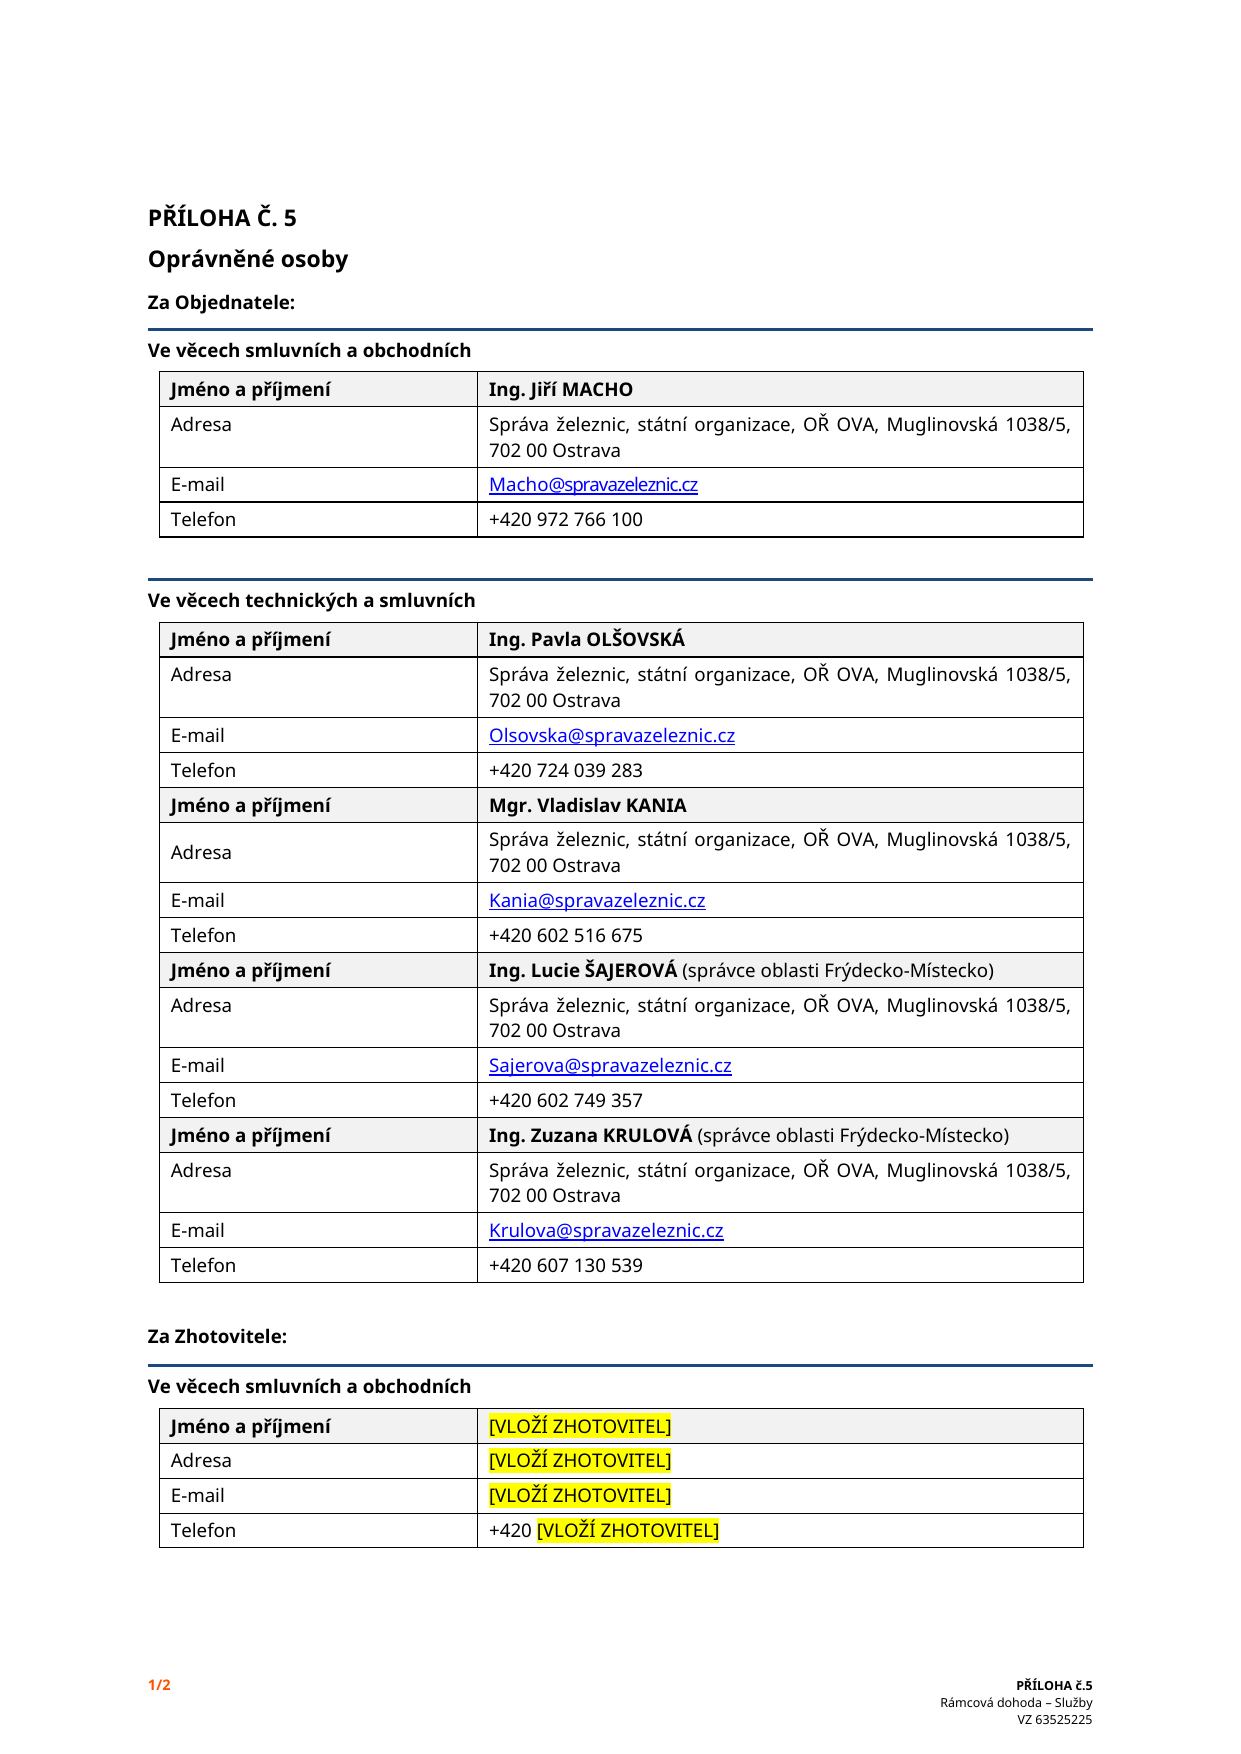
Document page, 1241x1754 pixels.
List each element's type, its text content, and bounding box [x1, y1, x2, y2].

table_cell Adresa [160, 823, 477, 882]
table_cell Telefon [160, 503, 477, 536]
table_cell Krulova@spravazeleznic.cz [478, 1213, 1083, 1247]
table_cell E-mail [160, 718, 477, 752]
table_cell Kania@spravazeleznic.cz [478, 883, 1083, 917]
table_cell E-mail [160, 468, 477, 501]
text Oprávněné osoby [148, 244, 1093, 273]
table_cell [VLOŽÍ ZHOTOVITEL] [478, 1479, 1083, 1512]
table_cell Jméno a příjmení [160, 953, 477, 987]
table_cell Telefon [160, 1083, 477, 1117]
table_cell E-mail [160, 1479, 477, 1512]
table_cell Adresa [160, 1444, 477, 1477]
table_cell Správa železnic, státní organizace, OŘ OVA, Muglinovská 1038/5, 702 00 Ostrava [478, 658, 1083, 717]
table_cell Sajerova@spravazeleznic.cz [478, 1048, 1083, 1082]
table_cell +420 607 130 539 [478, 1248, 1083, 1282]
text PŘíloha č. 5 [148, 203, 1093, 232]
table_cell +420 602 516 675 [478, 918, 1083, 952]
table_cell +420 724 039 283 [478, 753, 1083, 787]
table_cell E-mail [160, 1048, 477, 1082]
table_cell E-mail [160, 883, 477, 917]
text Za Zhotovitele: [148, 1323, 1093, 1349]
table_cell +420 [VLOŽÍ ZHOTOVITEL] [478, 1514, 1083, 1547]
table_cell Macho@spravazeleznic.cz [478, 468, 1083, 501]
table_cell Jméno a příjmení [160, 1118, 477, 1152]
table_cell Ing. Lucie ŠAJEROVÁ (správce oblasti Frýdecko-Místecko) [478, 953, 1083, 987]
table_cell Jméno a příjmení [160, 788, 477, 822]
table_header Jméno a příjmení [160, 1409, 477, 1443]
table_header Ing. Jiří MACHO [478, 372, 1083, 406]
table_cell [VLOŽÍ ZHOTOVITEL] [478, 1444, 1083, 1477]
table_cell Telefon [160, 918, 477, 952]
table_cell Adresa [160, 1153, 477, 1212]
table_cell Adresa [160, 407, 477, 467]
table_cell E-mail [160, 1213, 477, 1247]
table_cell Ing. Zuzana KRULOVÁ (správce oblasti Frýdecko-Místecko) [478, 1118, 1083, 1152]
table_cell Adresa [160, 988, 477, 1047]
table_cell Adresa [160, 658, 477, 717]
text Za Objednatele: [148, 286, 1093, 315]
table_cell Správa železnic, státní organizace, OŘ OVA, Muglinovská 1038/5, 702 00 Ostrava [478, 823, 1083, 882]
table_cell Olsovska@spravazeleznic.cz [478, 718, 1083, 752]
text Ve věcech technických a smluvních [148, 581, 1093, 613]
table_cell Správa železnic, státní organizace, OŘ OVA, Muglinovská 1038/5, 702 00 Ostrava [478, 407, 1083, 467]
table_header [VLOŽÍ ZHOTOVITEL] [478, 1409, 1083, 1443]
table_cell Telefon [160, 1514, 477, 1547]
text Ve věcech smluvních a obchodních [148, 1367, 1093, 1399]
table_header Ing. Pavla OLŠOVSKÁ [478, 623, 1083, 656]
table_cell Telefon [160, 753, 477, 787]
text Ve věcech smluvních a obchodních [148, 331, 1093, 362]
table_cell +420 602 749 357 [478, 1083, 1083, 1117]
table_cell Správa železnic, státní organizace, OŘ OVA, Muglinovská 1038/5, 702 00 Ostrava [478, 988, 1083, 1047]
table_header Jméno a příjmení [160, 372, 477, 406]
table_cell Správa železnic, státní organizace, OŘ OVA, Muglinovská 1038/5, 702 00 Ostrava [478, 1153, 1083, 1212]
table_header Jméno a příjmení [160, 623, 477, 656]
table_cell +420 972 766 100 [478, 503, 1083, 536]
table_cell Telefon [160, 1248, 477, 1282]
table_cell Mgr. Vladislav KANIA [478, 788, 1083, 822]
